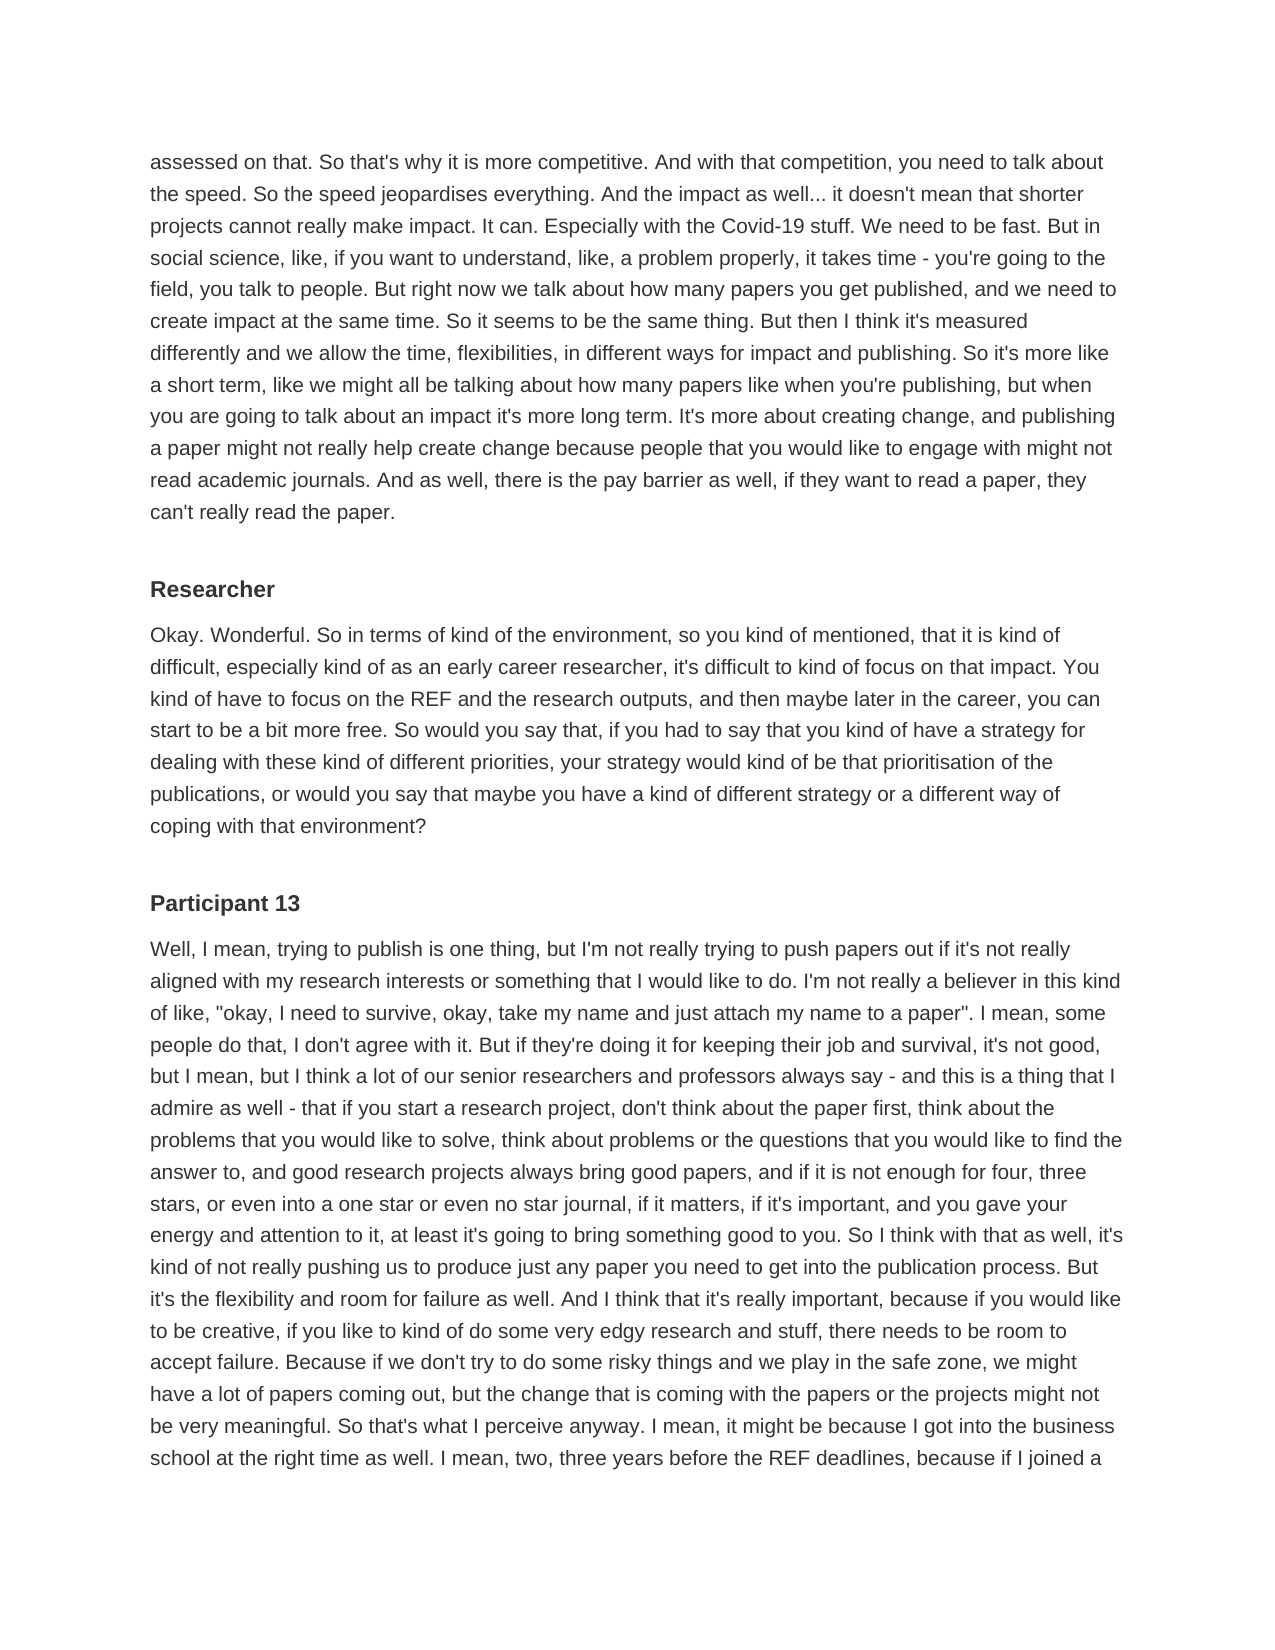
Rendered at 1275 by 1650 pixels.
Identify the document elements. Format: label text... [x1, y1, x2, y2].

subtitle Participant 13 [150, 890, 1125, 916]
subtitle Researcher [150, 576, 1125, 602]
text Okay. Wonderful. So in terms of kind of the environment, so you kind of mentioned, that it is kind of difficult, especially kind of as an early career researcher, it's difficult to kind of focus on that impact. You kind of have to focus on the REF and the research outputs, and then maybe later in the career, you can start to be a bit more free. So would you say that, if you had to say that you kind of have a strategy for dealing with these kind of different priorities, your strategy would kind of be that prioritisation of the publications, or would you say that maybe you have a kind of different strategy or a different way of coping with that environment? [150, 623, 1125, 838]
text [150, 150, 1125, 523]
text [150, 937, 1125, 1469]
